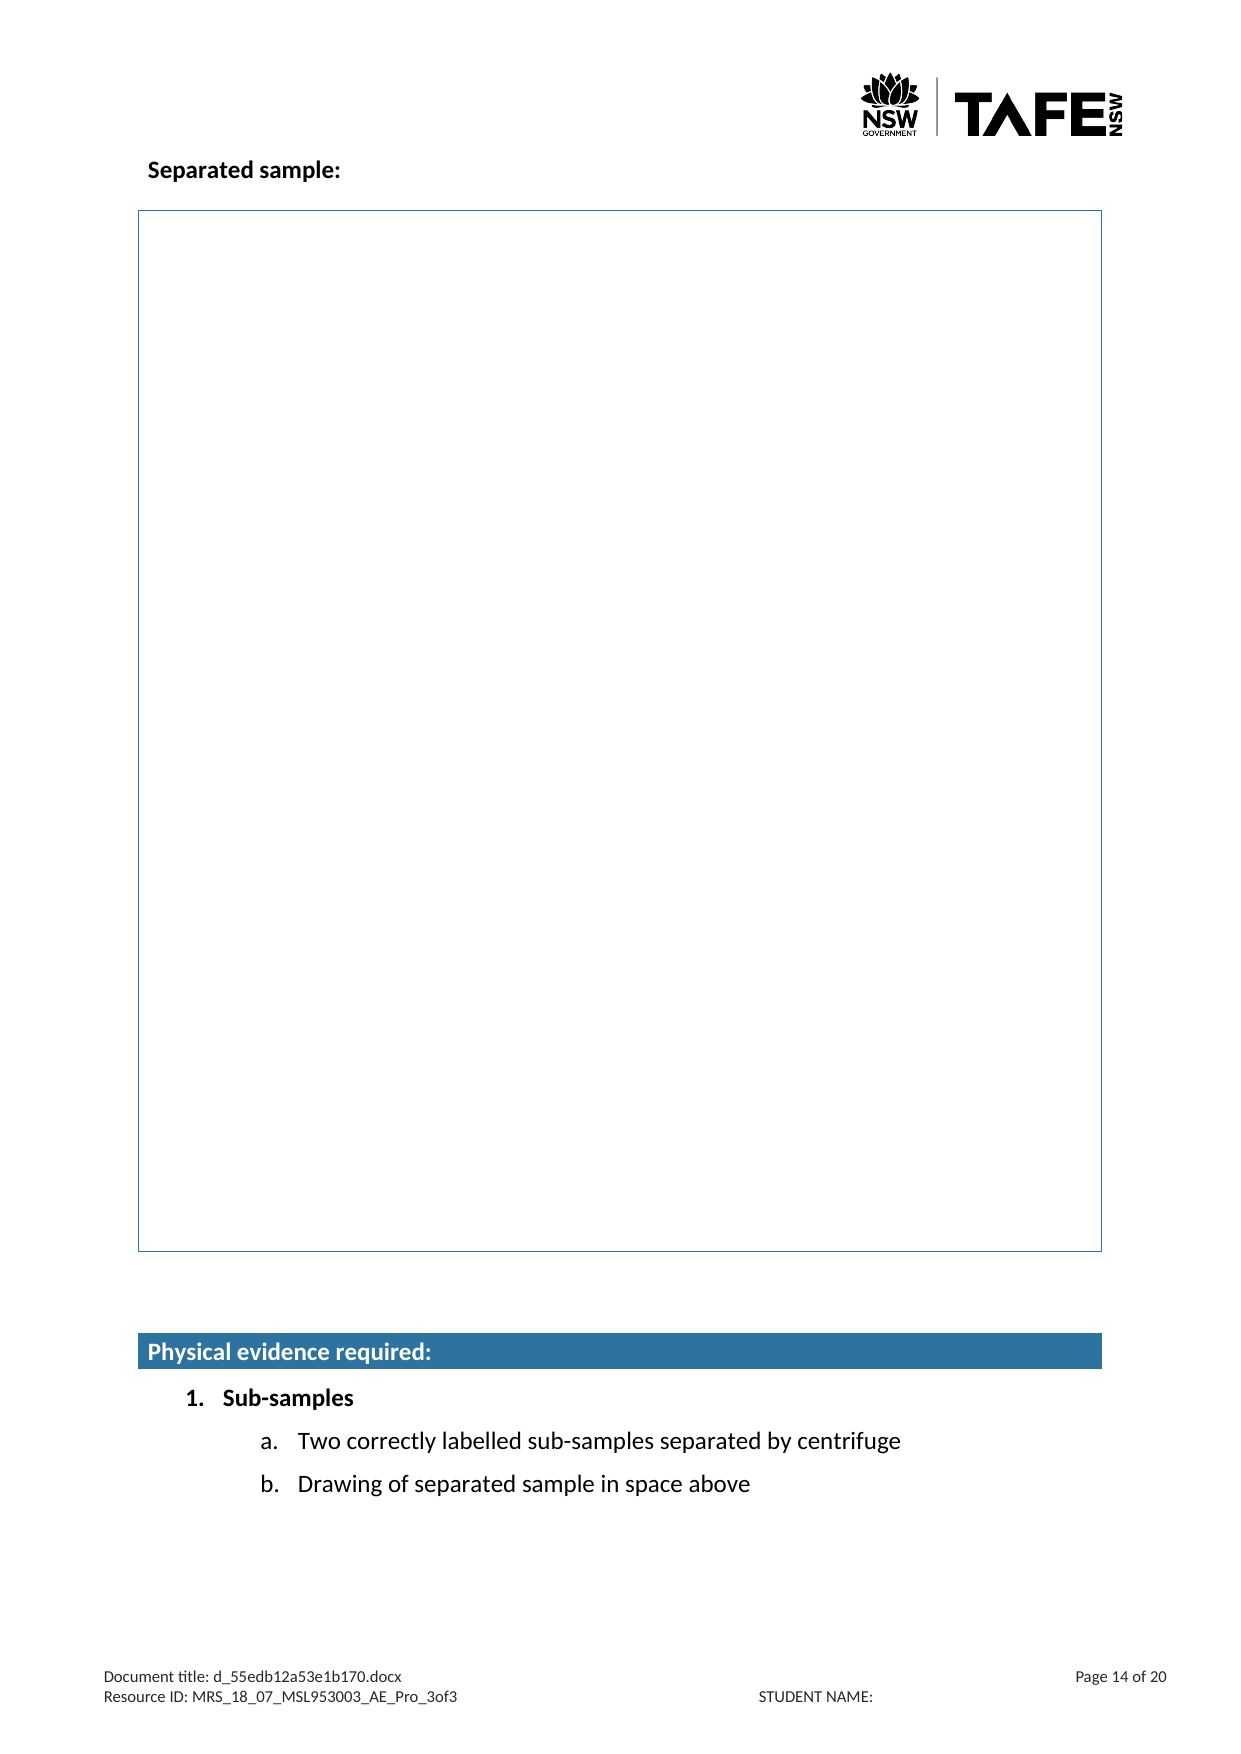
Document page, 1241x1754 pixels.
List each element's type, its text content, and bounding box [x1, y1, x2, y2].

text Separated sample: [148, 154, 1092, 184]
picture [861, 71, 1123, 137]
list Sub-samples [185, 1382, 1092, 1413]
list Two correctly labelled sub-samples separated by centrifuge [260, 1425, 1092, 1456]
text Physical evidence required: [139, 1334, 1101, 1368]
list Drawing of separated sample in space above [260, 1468, 1092, 1499]
